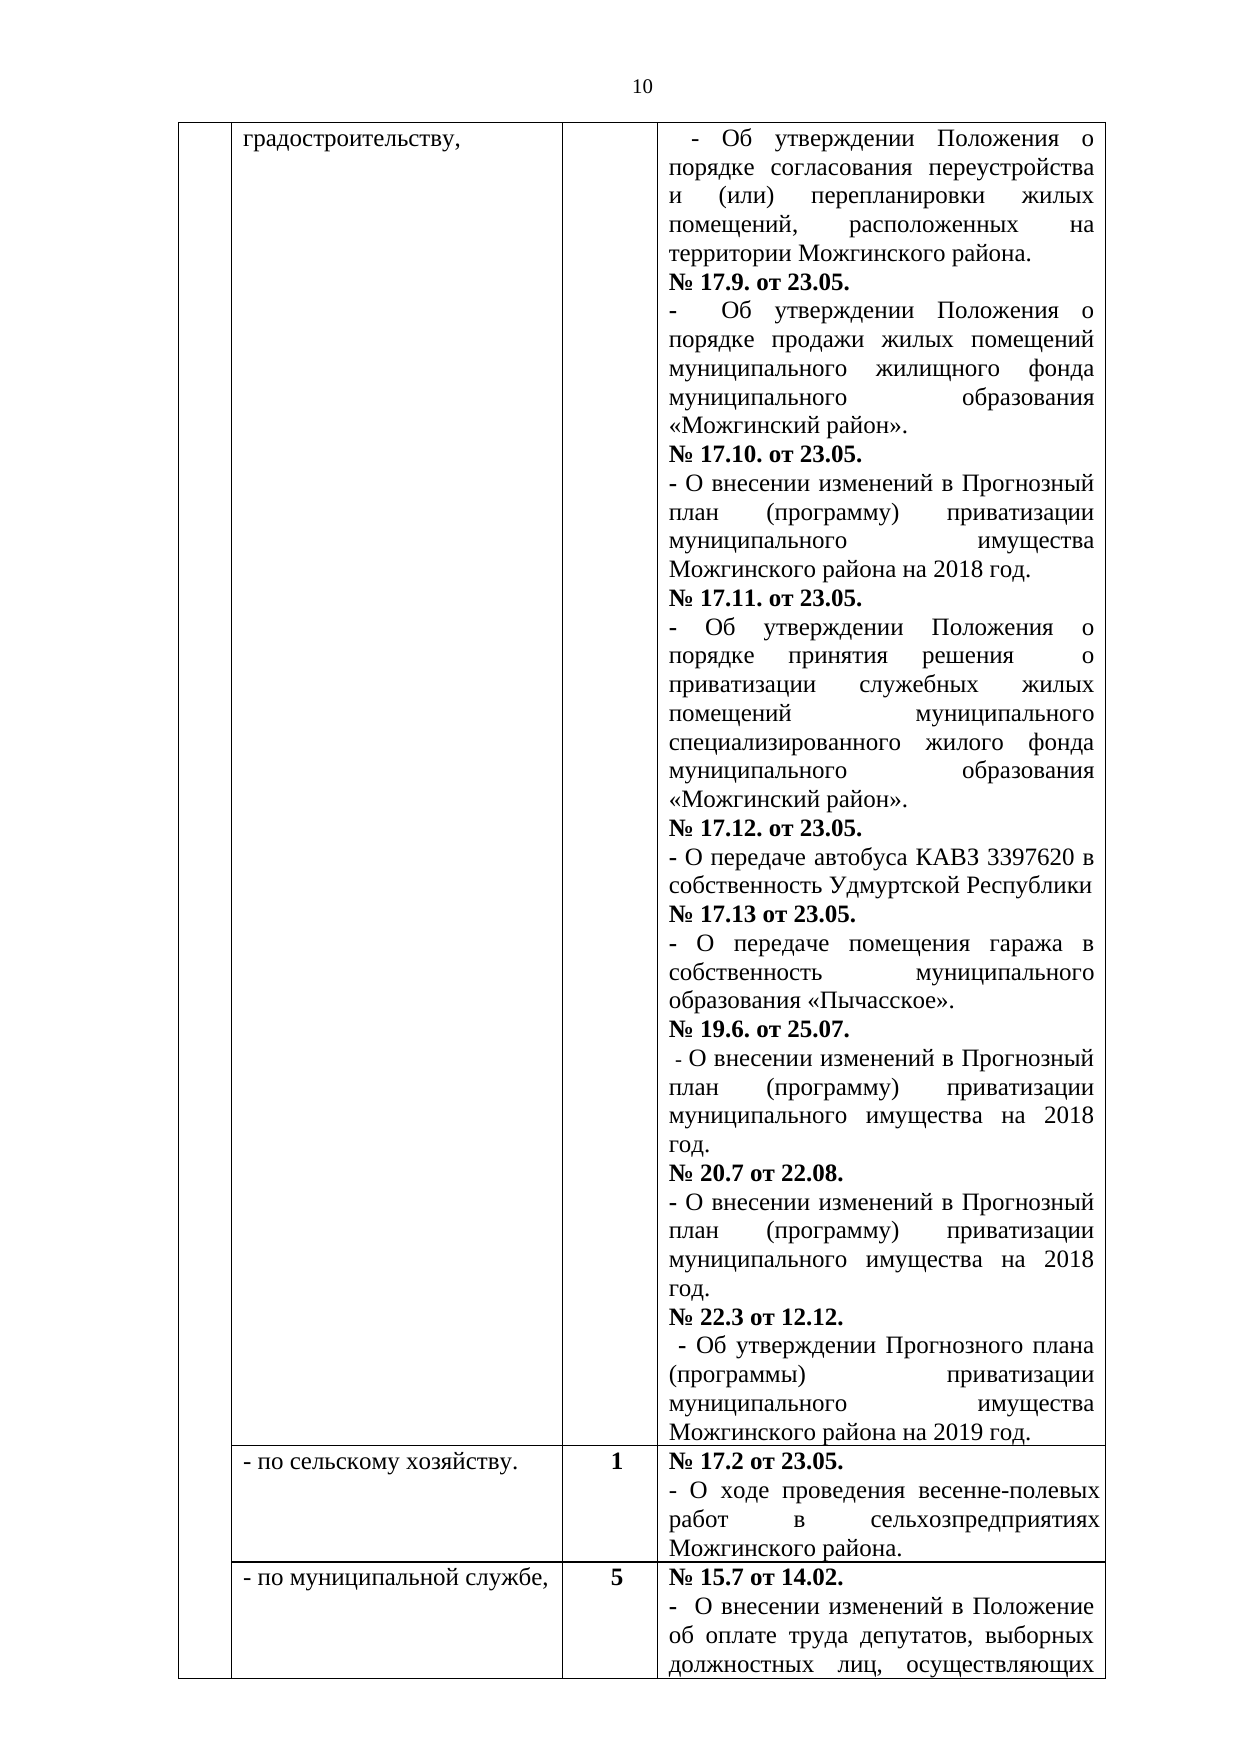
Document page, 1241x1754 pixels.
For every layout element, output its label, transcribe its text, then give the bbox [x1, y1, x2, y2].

table_cell 1 [563, 1446, 657, 1561]
table_cell 5 [563, 1563, 657, 1677]
table_cell 9 [563, 123, 657, 1445]
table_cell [658, 1563, 1105, 1677]
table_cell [232, 1563, 562, 1677]
table_cell - по сельскому хозяйству. [232, 1446, 562, 1561]
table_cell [232, 123, 562, 1445]
table_cell № 17.2 от 23.05. - О ходе проведения весенне-полевых работ в сельхозпредприятиях Можгинского района. [658, 1446, 1105, 1561]
